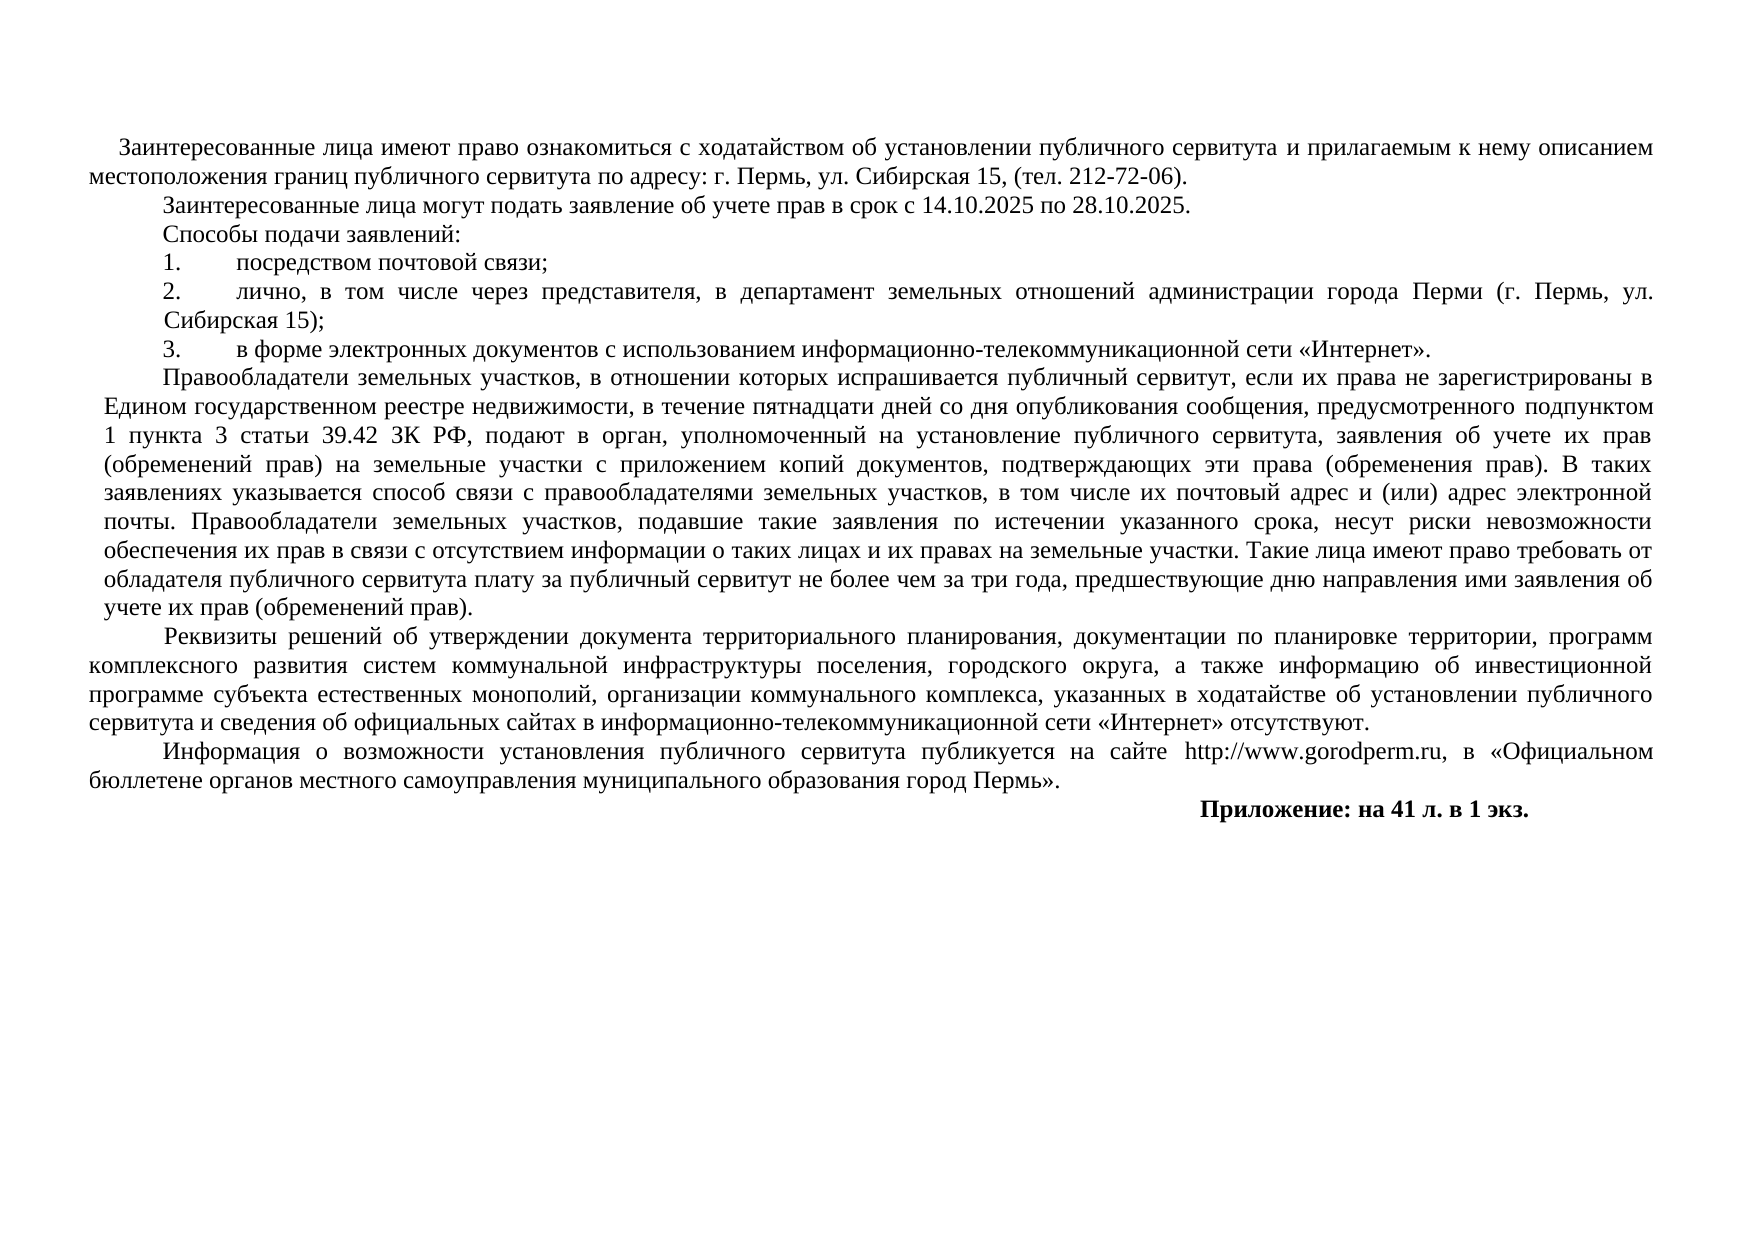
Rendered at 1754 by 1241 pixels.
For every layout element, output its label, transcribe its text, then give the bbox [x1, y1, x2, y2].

text Заинтересованные лица могут подать заявление об учете прав в срок с 14.10.2025 по 28.10.2025. [89, 190, 1654, 219]
list в форме электронных документов с использованием информационно-телекоммуникационной сети «Интернет». [162, 334, 1654, 362]
text Информация о возможности установления публичного сервитута публикуется на сайте http://www.gorodperm.ru, в «Официальном бюллетене органов местного самоуправления муниципального образования город Пермь». [89, 736, 1654, 794]
list посредством почтовой связи; [162, 247, 1654, 276]
text Приложение: на 41 л. в 1 экз. [89, 794, 1654, 822]
list лично, в том числе через представителя, в департамент земельных отношений администрации города Перми (г. Пермь, ул. Сибирская 15); [162, 276, 1654, 334]
text Правообладатели земельных участков, в отношении которых испрашивается публичный сервитут, если их права не зарегистрированы в Едином государственном реестре недвижимости, в течение пятнадцати дней со дня опубликования сообщения, предусмотренного подпунктом 1 пункта 3 статьи 39.42 ЗК РФ, подают в орган, уполномоченный на установление публичного сервитута, заявления об учете их прав (обременений прав) на земельные участки с приложением копий документов, подтверждающих эти права (обременения прав). В таких заявлениях указывается способ связи с правообладателями земельных участков, в том числе их почтовый адрес и (или) адрес электронной почты. Правообладатели земельных участков, подавшие такие заявления по истечении указанного срока, несут риски невозможности обеспечения их прав в связи с отсутствием информации о таких лицах и их правах на земельные участки. Такие лица имеют право требовать от обладателя публичного сервитута плату за публичный сервитут не более чем за три года, предшествующие дню направления ими заявления об учете их прав (обременений прав). [103, 362, 1654, 621]
text Способы подачи заявлений: [89, 219, 1703, 247]
text Реквизиты решений об утверждении документа территориального планирования, документации по планировке территории, программ комплексного развития систем коммунальной инфраструктуры поселения, городского округа, а также информацию об инвестиционной программе субъекта естественных монополий, организации коммунального комплекса, указанных в ходатайстве об установлении публичного сервитута и сведения об официальных сайтах в информационно-телекоммуникационной сети «Интернет» отсутствуют. [89, 621, 1654, 736]
text Заинтересованные лица имеют право ознакомиться с ходатайством об установлении публичного сервитута и прилагаемым к нему описанием местоположения границ публичного сервитута по адресу: г. Пермь, ул. Сибирская 15, (тел. 212-72-06). [89, 132, 1654, 190]
